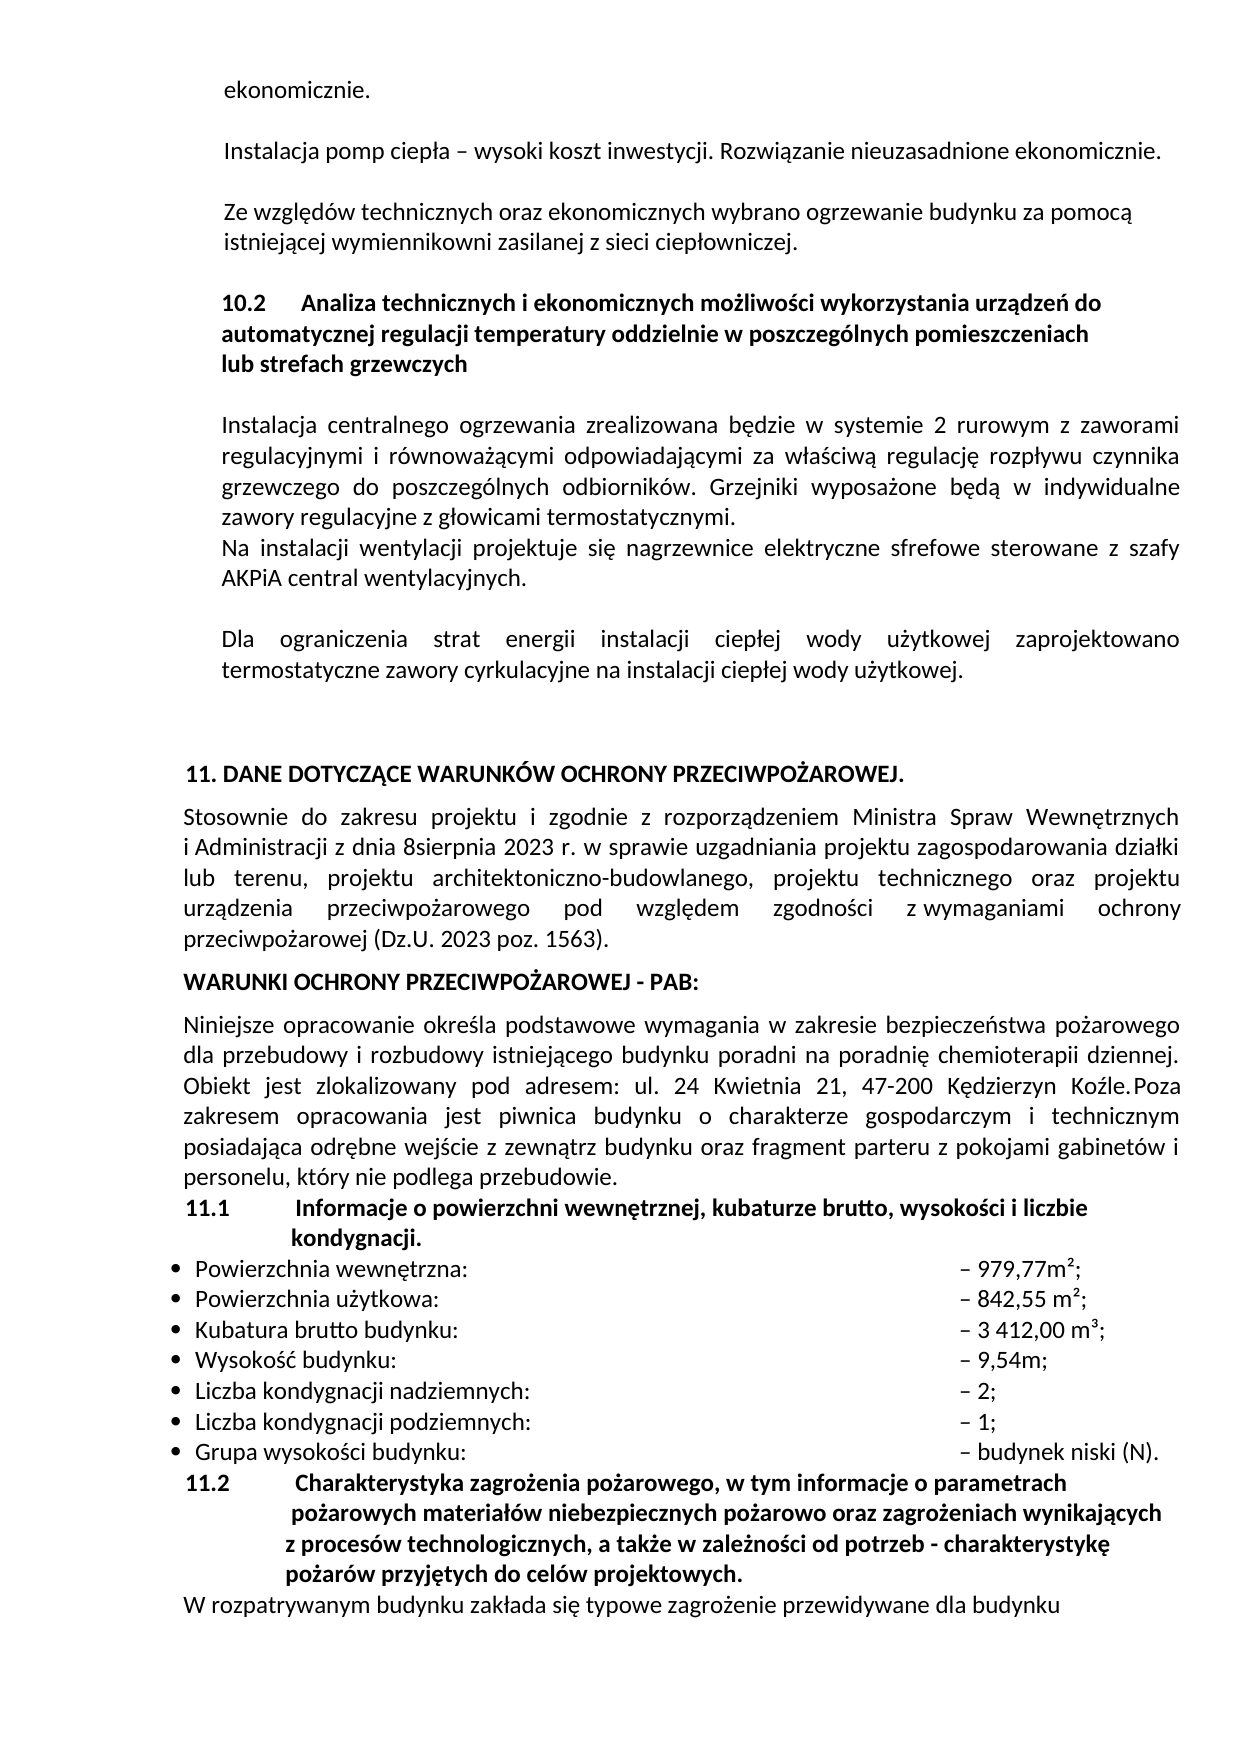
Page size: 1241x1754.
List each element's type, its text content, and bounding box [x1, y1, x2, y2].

text lub strefach grzewczych [148, 348, 1181, 379]
text Na instalacji wentylacji projektuje się nagrzewnice elektryczne sfrefowe sterowane z szafy AKPiA central wentylacyjnych. [221, 532, 1181, 593]
text Niniejsze opracowanie określa podstawowe wymagania w zakresie bezpieczeństwa pożarowego dla przebudowy i rozbudowy istniejącego budynku poradni na poradnię chemioterapii dziennej. Obiekt jest zlokalizowany pod adresem: ul. 24 Kwietnia 21, 47-200 Kędzierzyn Koźle.Poza zakresem opracowania jest piwnica budynku o charakterze gospodarczym i technicznym posiadająca odrębne wejście z zewnątrz budynku oraz fragment parteru z pokojami gabinetów i personelu, który nie podlega przebudowie. [183, 1009, 1181, 1192]
text ekonomicznie. [207, 74, 1181, 104]
text 10.2 Analiza technicznych i ekonomicznych możliwości wykorzystania urządzeń do [148, 287, 1181, 318]
text Grupa wysokości budynku: – budynek niski (N). [171, 1436, 1181, 1467]
list z procesów technologicznych, a także w zależności od potrzeb - charakterystykę [229, 1528, 1181, 1558]
text Instalacja centralnego ogrzewania zrealizowana będzie w systemie 2 rurowym z zaworami regulacyjnymi i równoważącymi odpowiadającymi za właściwą regulację rozpływu czynnika grzewczego do poszczególnych odbiorników. Grzejniki wyposażone będą w indywidualne zawory regulacyjne z głowicami termostatycznymi. [221, 409, 1181, 532]
text Stosownie do zakresu projektu i zgodnie z rozporządzeniem Ministra Spraw Wewnętrznych i Administracji z dnia 8sierpnia 2023 r. w sprawie uzgadniania projektu zagospodarowania działki lub terenu, projektu architektoniczno-budowlanego, projektu technicznego oraz projektu urządzenia przeciwpożarowego pod względem zgodności z wymaganiami ochrony przeciwpożarowej (Dz.U. 2023 poz. 1563). [183, 801, 1181, 953]
list kondygnacji. [229, 1223, 1181, 1253]
list pożarowych materiałów niebezpiecznych pożarowo oraz zagrożeniach wynikających [229, 1497, 1181, 1528]
text Powierzchnia użytkowa: – 842,55 m²; [171, 1284, 1181, 1314]
list pożarów przyjętych do celów projektowych. [229, 1558, 1181, 1589]
text Kubatura brutto budynku: – 3 412,00 m³; [171, 1314, 1181, 1345]
text automatycznej regulacji temperatury oddzielnie w poszczególnych pomieszczeniach [148, 318, 1181, 348]
text Wysokość budynku: – 9,54m; [171, 1345, 1181, 1375]
list Informacje o powierzchni wewnętrznej, kubaturze brutto, wysokości i liczbie [185, 1192, 1181, 1223]
text istniejącej wymiennikowni zasilanej z sieci ciepłowniczej. [207, 226, 1181, 257]
list DANE DOTYCZĄCE WARUNKÓW OCHRONY PRZECIWPOŻAROWEJ. [185, 758, 1181, 788]
list Charakterystyka zagrożenia pożarowego, w tym informacje o parametrach [185, 1467, 1181, 1497]
text Instalacja pomp ciepła – wysoki koszt inwestycji. Rozwiązanie nieuzasadnione ekonomicznie. [207, 135, 1181, 165]
text Dla ograniczenia strat energii instalacji ciepłej wody użytkowej zaprojektowano termostatyczne zawory cyrkulacyjne na instalacji ciepłej wody użytkowej. [221, 623, 1181, 684]
text W rozpatrywanym budynku zakłada się typowe zagrożenie przewidywane dla budynku [148, 1589, 1181, 1619]
text Liczba kondygnacji nadziemnych: – 2; [171, 1375, 1181, 1406]
text Ze względów technicznych oraz ekonomicznych wybrano ogrzewanie budynku za pomocą [207, 196, 1181, 226]
text Liczba kondygnacji podziemnych: – 1; [171, 1406, 1181, 1436]
text WARUNKI OCHRONY PRZECIWPOŻAROWEJ - PAB: [148, 966, 1181, 996]
text Powierzchnia wewnętrzna: – 979,77m²; [171, 1253, 1181, 1284]
